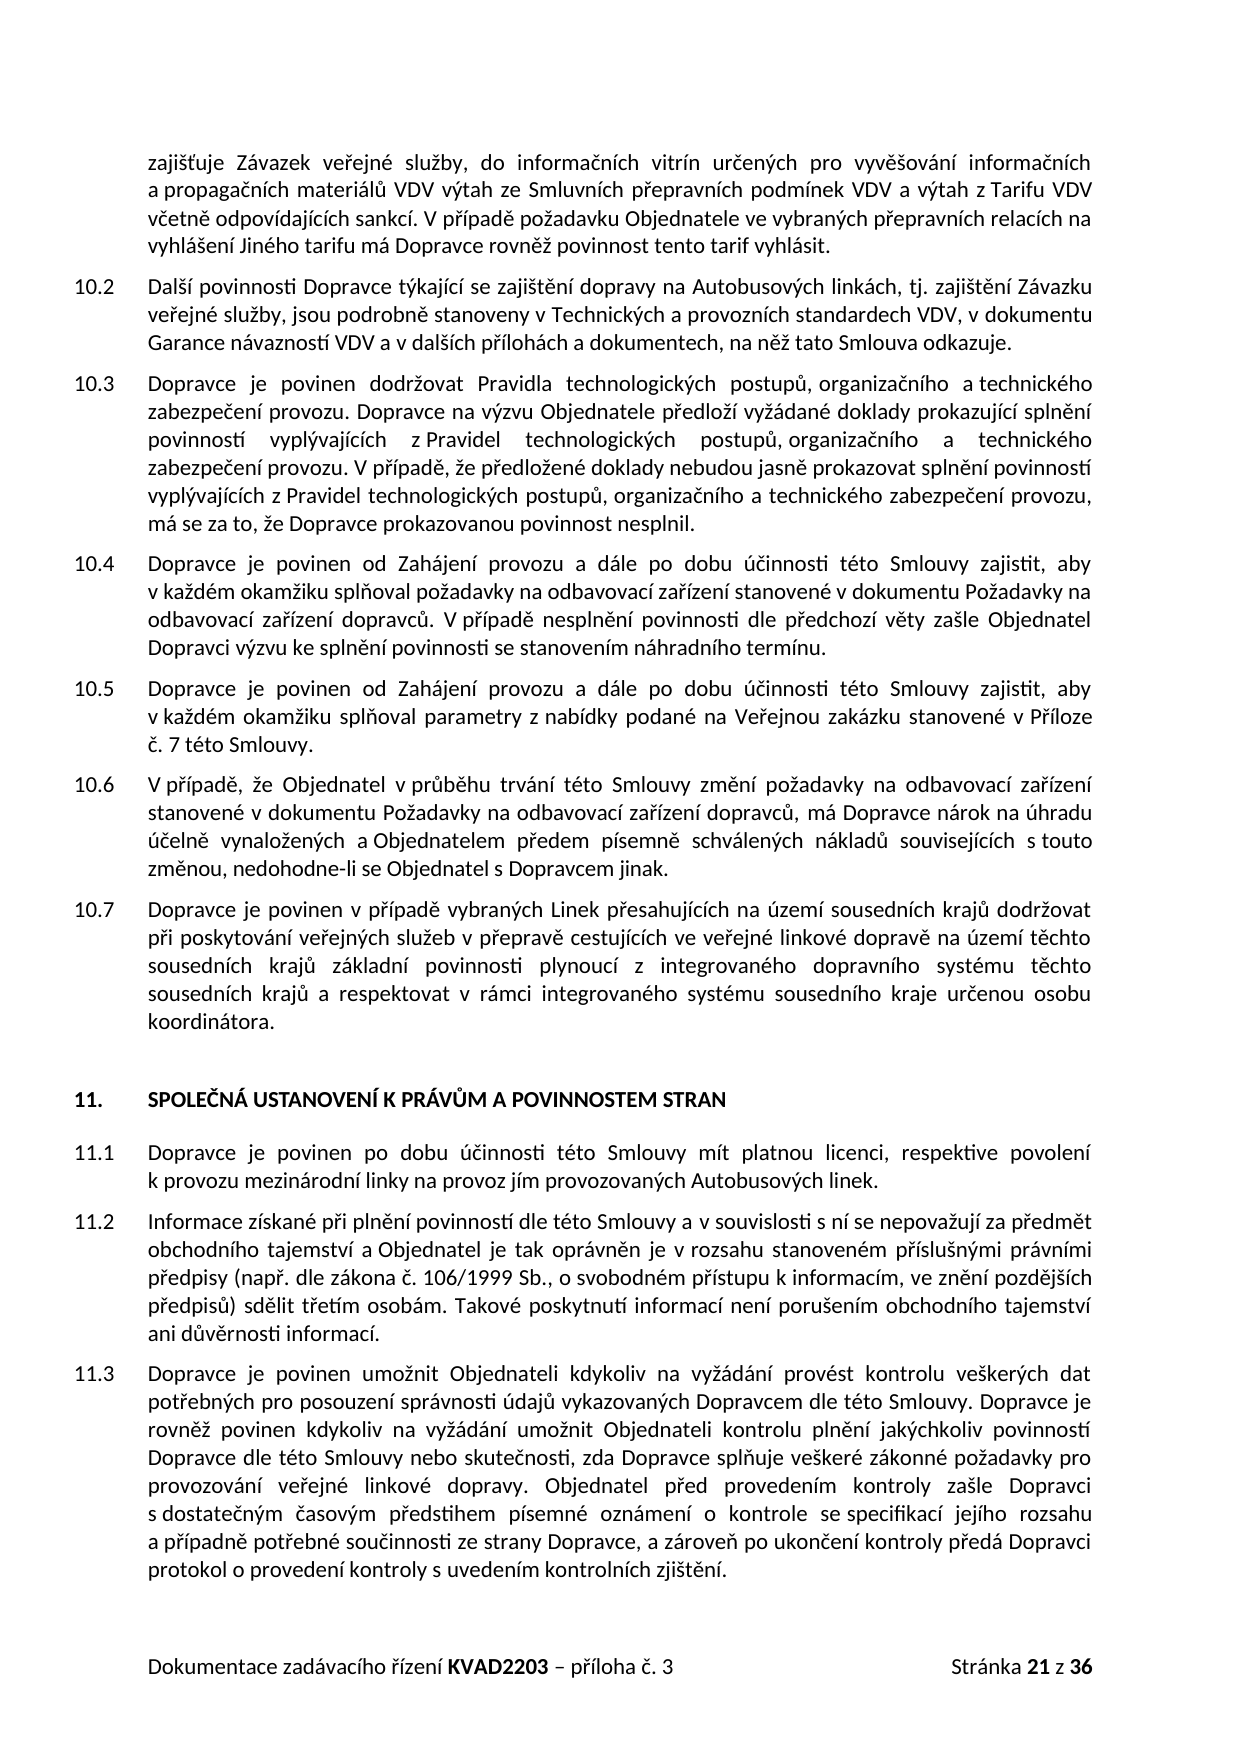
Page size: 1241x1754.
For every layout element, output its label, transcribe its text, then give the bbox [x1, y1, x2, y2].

text Dopravce je povinen dodržovat Pravidla technologických postupů, organizačního a technického zabezpečení provozu. Dopravce na výzvu Objednatele předloží vyžádané doklady prokazující splnění povinností vyplývajících z Pravidel technologických postupů, organizačního a technického zabezpečení provozu. V případě, že předložené doklady nebudou jasně prokazovat splnění povinností vyplývajících z Pravidel technologických postupů, organizačního a technického zabezpečení provozu, má se za to, že Dopravce prokazovanou povinnost nesplnil. [74, 369, 1093, 537]
text Dopravce je povinen po dobu účinnosti této Smlouvy mít platnou licenci, respektive povolení k provozu mezinárodní linky na provoz jím provozovaných Autobusových linek. [74, 1138, 1093, 1194]
text Dopravce je povinen v případě vybraných Linek přesahujících na území sousedních krajů dodržovat při poskytování veřejných služeb v přepravě cestujících ve veřejné linkové dopravě na území těchto sousedních krajů základní povinnosti plynoucí z integrovaného dopravního systému těchto sousedních krajů a respektovat v rámci integrovaného systému sousedního kraje určenou osobu koordinátora. [74, 895, 1093, 1035]
subtitle Společná ustanovení k právům a povinnostem Stran [74, 1085, 1093, 1113]
text Dopravce je povinen od Zahájení provozu a dále po dobu účinnosti této Smlouvy zajistit, aby v každém okamžiku splňoval požadavky na odbavovací zařízení stanovené v dokumentu Požadavky na odbavovací zařízení dopravců. V případě nesplnění povinnosti dle předchozí věty zašle Objednatel Dopravci výzvu ke splnění povinnosti se stanovením náhradního termínu. [74, 549, 1093, 661]
text V případě, že Objednatel v průběhu trvání této Smlouvy změní požadavky na odbavovací zařízení stanovené v dokumentu Požadavky na odbavovací zařízení dopravců, má Dopravce nárok na úhradu účelně vynaložených a Objednatelem předem písemně schválených nákladů souvisejících s touto změnou, nedohodne-li se Objednatel s Dopravcem jinak. [74, 771, 1093, 883]
text Další povinnosti Dopravce týkající se zajištění dopravy na Autobusových linkách, tj. zajištění Závazku veřejné služby, jsou podrobně stanoveny v Technických a provozních standardech VDV, v dokumentu Garance návazností VDV a v dalších přílohách a dokumentech, na něž tato Smlouva odkazuje. [74, 272, 1093, 356]
text Dopravce je povinen od Zahájení provozu a dále po dobu účinnosti této Smlouvy zajistit, aby v každém okamžiku splňoval parametry z nabídky podané na Veřejnou zakázku stanovené v Příloze č. 7 této Smlouvy. [74, 674, 1093, 758]
text Dopravce je povinen umožnit Objednateli kdykoliv na vyžádání provést kontrolu veškerých dat potřebných pro posouzení správnosti údajů vykazovaných Dopravcem dle této Smlouvy. Dopravce je rovněž povinen kdykoliv na vyžádání umožnit Objednateli kontrolu plnění jakýchkoliv povinností Dopravce dle této Smlouvy nebo skutečnosti, zda Dopravce splňuje veškeré zákonné požadavky pro provozování veřejné linkové dopravy. Objednatel před provedením kontroly zašle Dopravci s dostatečným časovým předstihem písemné oznámení o kontrole se specifikací jejího rozsahu a případně potřebné součinnosti ze strany Dopravce, a zároveň po ukončení kontroly předá Dopravci protokol o provedení kontroly s uvedením kontrolních zjištění. [74, 1359, 1093, 1583]
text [74, 148, 1093, 260]
text Informace získané při plnění povinností dle této Smlouvy a v souvislosti s ní se nepovažují za předmět obchodního tajemství a Objednatel je tak oprávněn je v rozsahu stanoveném příslušnými právními předpisy (např. dle zákona č. 106/1999 Sb., o svobodném přístupu k informacím, ve znění pozdějších předpisů) sdělit třetím osobám. Takové poskytnutí informací není porušením obchodního tajemství ani důvěrnosti informací. [74, 1207, 1093, 1347]
